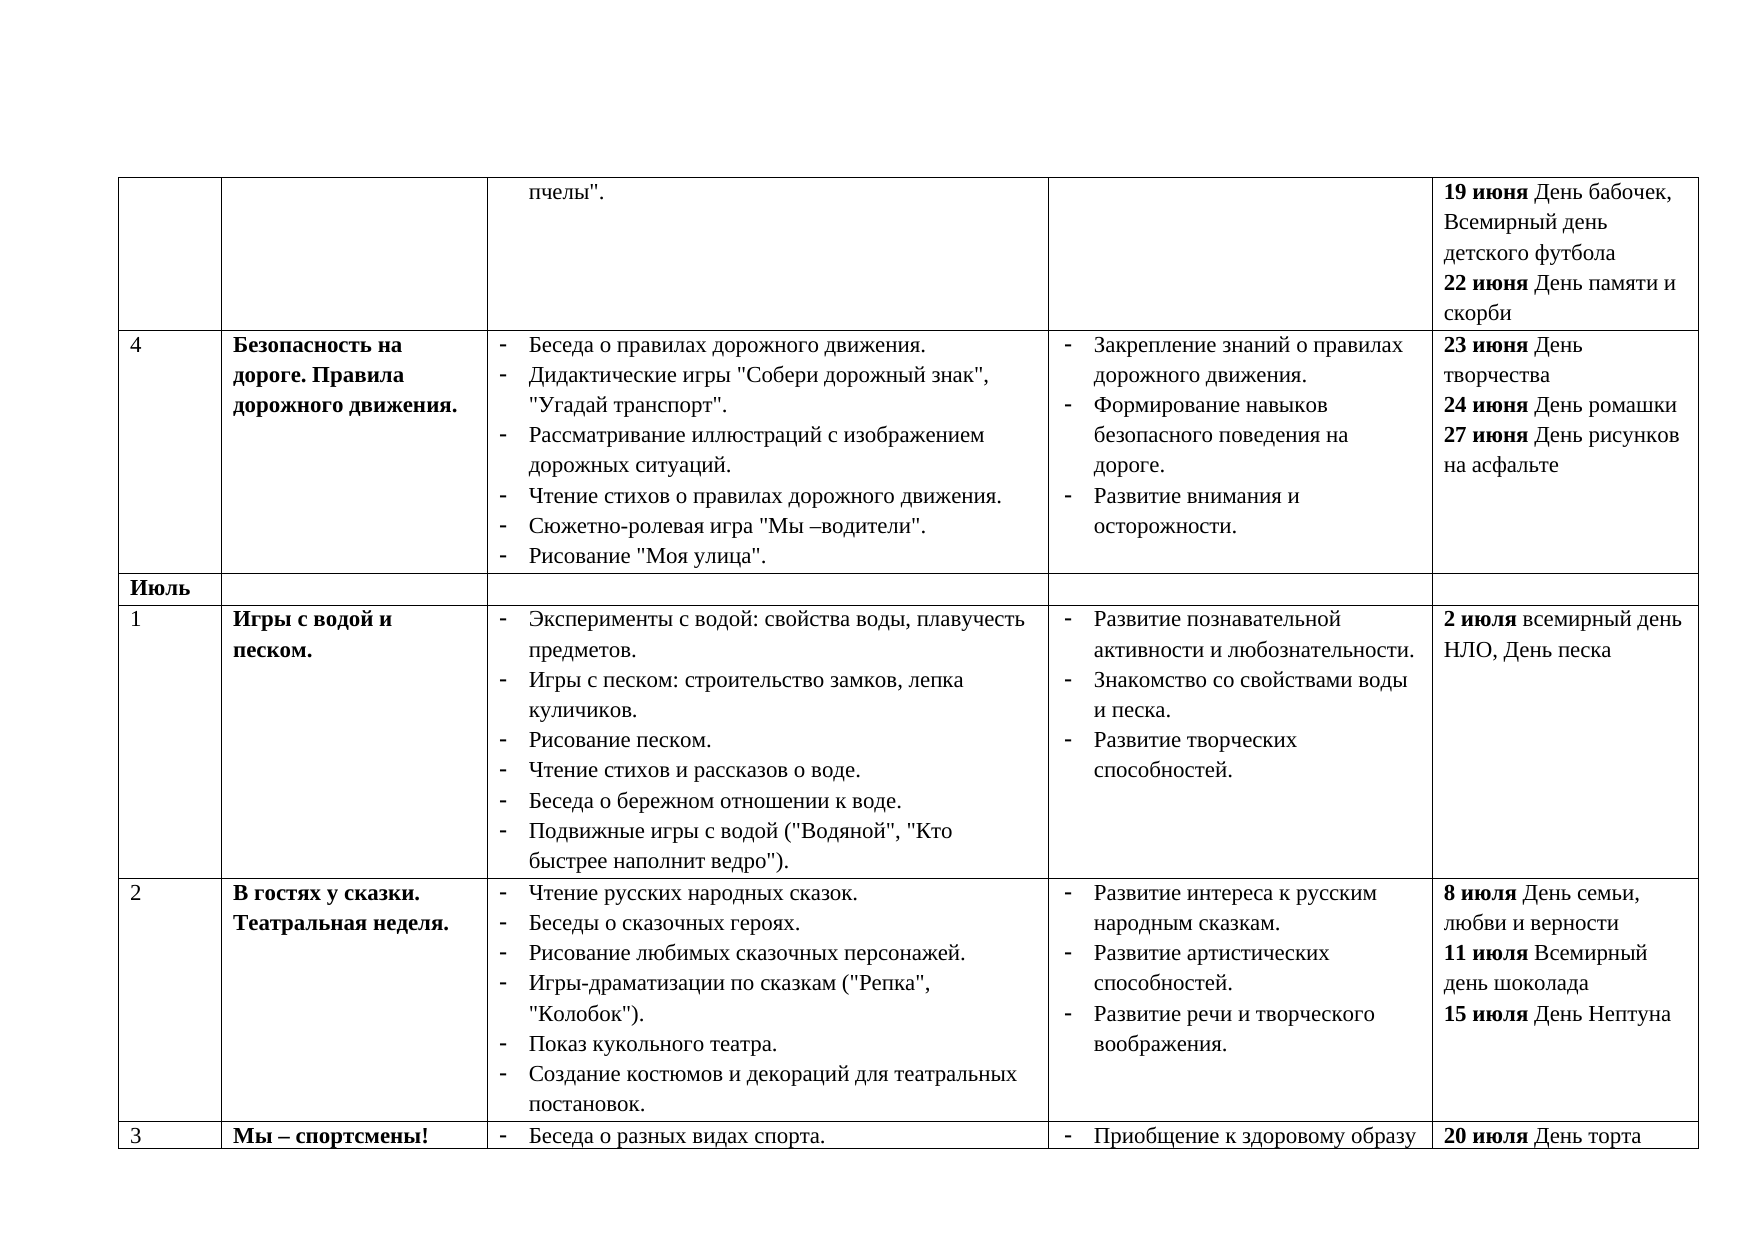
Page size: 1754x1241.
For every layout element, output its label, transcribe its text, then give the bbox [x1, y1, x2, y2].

table_cell Развитие познавательной активности и любознательности. Знакомство со свойствами воды и песка. Развитие творческих способностей. [1049, 606, 1432, 878]
table_cell Игры с водой и песком. [222, 606, 487, 878]
table_cell Эксперименты с водой: свойства воды, плавучесть предметов. Игры с песком: строительство замков, лепка куличиков. Рисование песком. Чтение стихов и рассказов о воде. Беседа о бережном отношении к воде. Подвижные игры с водой ("Водяной", "Кто быстрее наполнит ведро"). [488, 606, 1048, 878]
table_cell 3 [119, 1122, 221, 1148]
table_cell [488, 178, 1048, 330]
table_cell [488, 1122, 1048, 1148]
table_cell [1433, 574, 1698, 604]
table_cell 2 июля всемирный день НЛО, День песка [1433, 606, 1698, 878]
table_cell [1049, 1122, 1432, 1148]
table_cell [1049, 574, 1432, 604]
table_cell Развитие интереса к русским народным сказкам. Развитие артистических способностей. Развитие речи и творческого воображения. [1049, 879, 1432, 1121]
table_cell Чтение русских народных сказок. Беседы о сказочных героях. Рисование любимых сказочных персонажей. Игры-драматизации по сказкам ("Репка", "Колобок"). Показ кукольного театра. Создание костюмов и декораций для театральных постановок. [488, 879, 1048, 1121]
table_cell 1 [119, 606, 221, 878]
table_cell [222, 574, 487, 604]
table_cell [488, 574, 1048, 604]
table_cell Безопасность на дороге. Правила дорожного движения. [222, 331, 487, 573]
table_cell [1433, 178, 1698, 330]
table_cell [1049, 178, 1432, 330]
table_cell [222, 1122, 487, 1148]
table_cell В гостях у сказки. Театральная неделя. [222, 879, 487, 1121]
table_cell Беседа о правилах дорожного движения. Дидактические игры "Собери дорожный знак", "Угадай транспорт". Рассматривание иллюстраций с изображением дорожных ситуаций. Чтение стихов о правилах дорожного движения. Сюжетно-ролевая игра "Мы –водители". Рисование "Моя улица". [488, 331, 1048, 573]
table_cell Июль [119, 574, 221, 604]
table_cell 8 июля День семьи, любви и верности 11 июля Всемирный день шоколада 15 июля День Нептуна [1433, 879, 1698, 1121]
table_cell Закрепление знаний о правилах дорожного движения. Формирование навыков безопасного поведения на дороге. Развитие внимания и осторожности. [1049, 331, 1432, 573]
table_cell 4 [119, 331, 221, 573]
table_cell 20 июля День торта [1433, 1122, 1698, 1148]
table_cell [222, 178, 487, 330]
table_cell 2 [119, 879, 221, 1121]
table_cell 23 июня День творчества 24 июня День ромашки 27 июня День рисунков на асфальте [1433, 331, 1698, 573]
table_cell 3 [119, 178, 221, 330]
